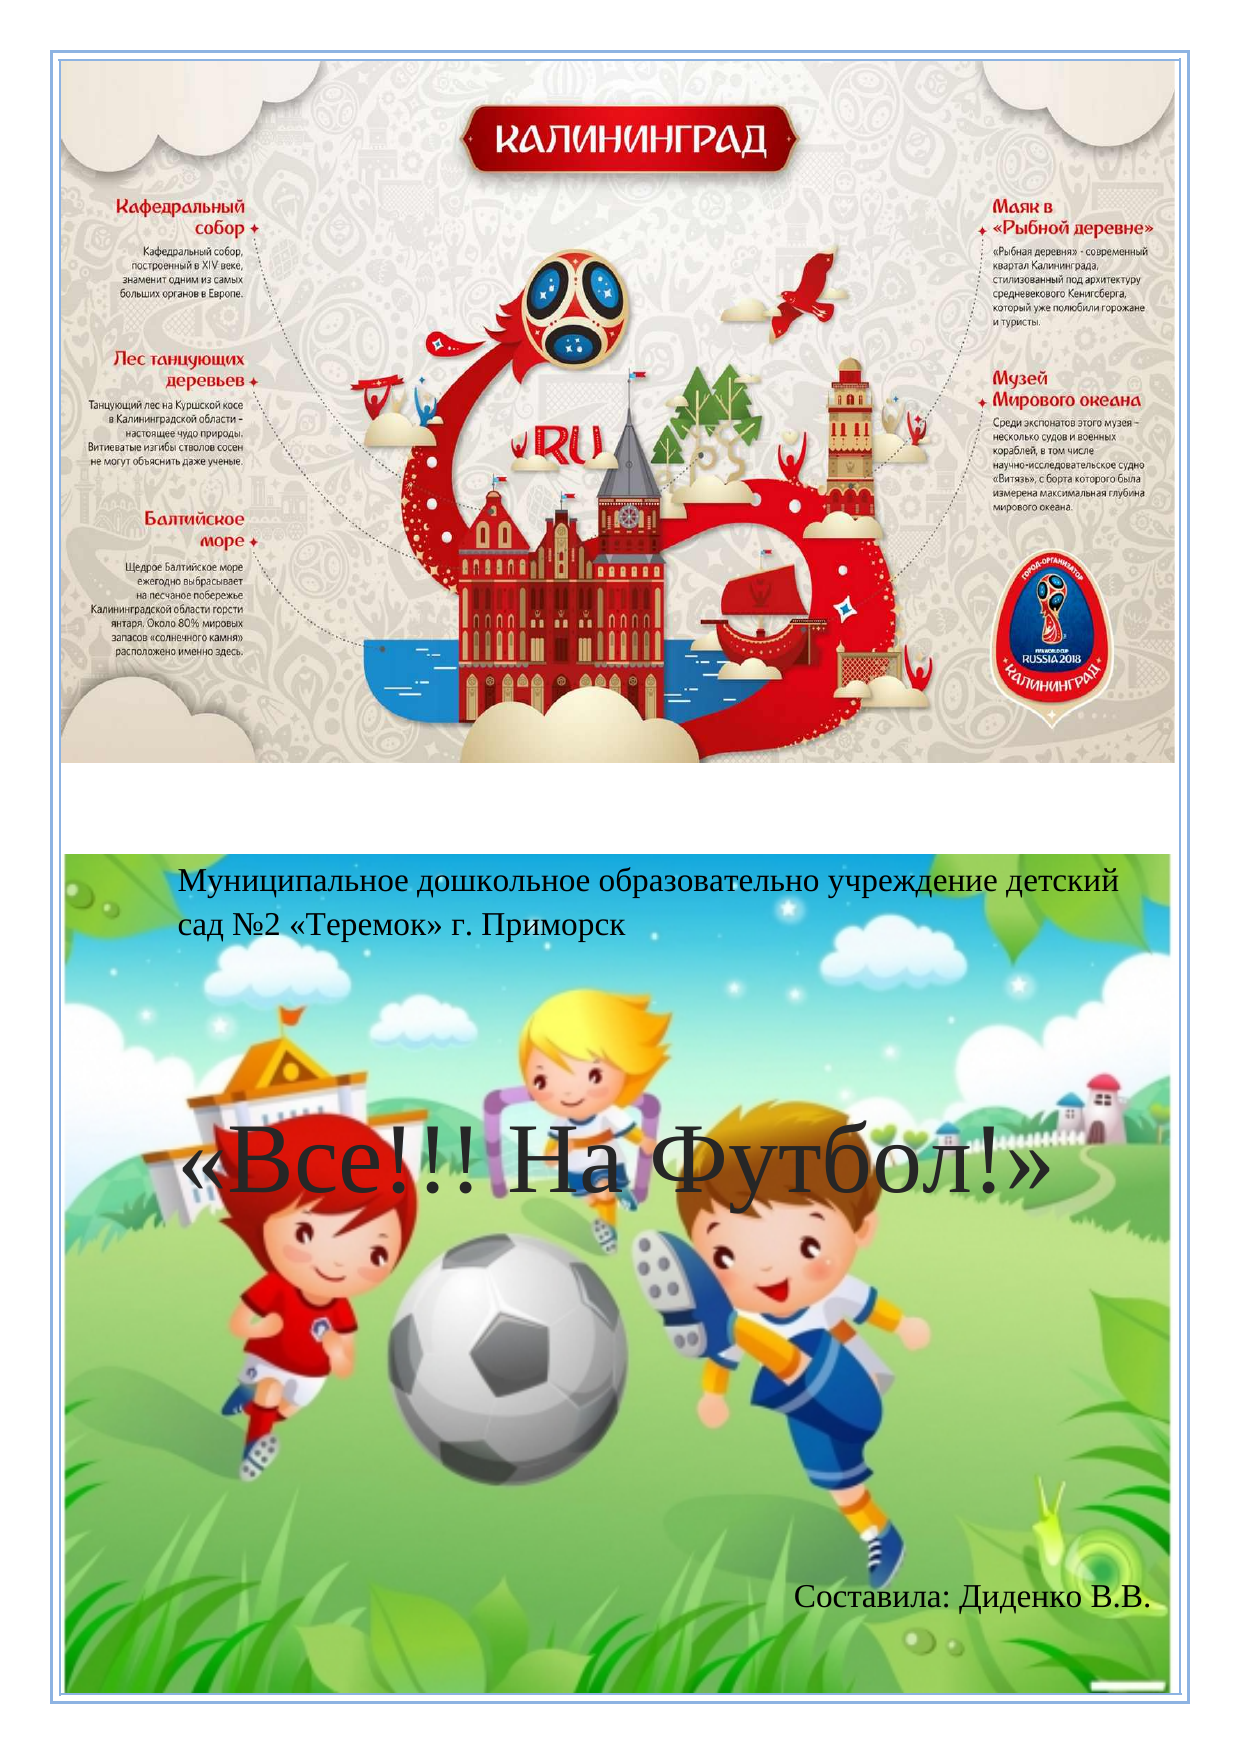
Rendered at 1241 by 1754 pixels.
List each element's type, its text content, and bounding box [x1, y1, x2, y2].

picture [61, 61, 1175, 763]
text Составила: Диденко В.В. [177, 1577, 1152, 1615]
picture [61, 854, 1175, 1693]
text Муниципальное дошкольное образовательно учреждение детский сад №2 «Теремок» г. Приморск [177, 860, 1152, 943]
text «Все!!! На Футбол!» [177, 1099, 1152, 1214]
